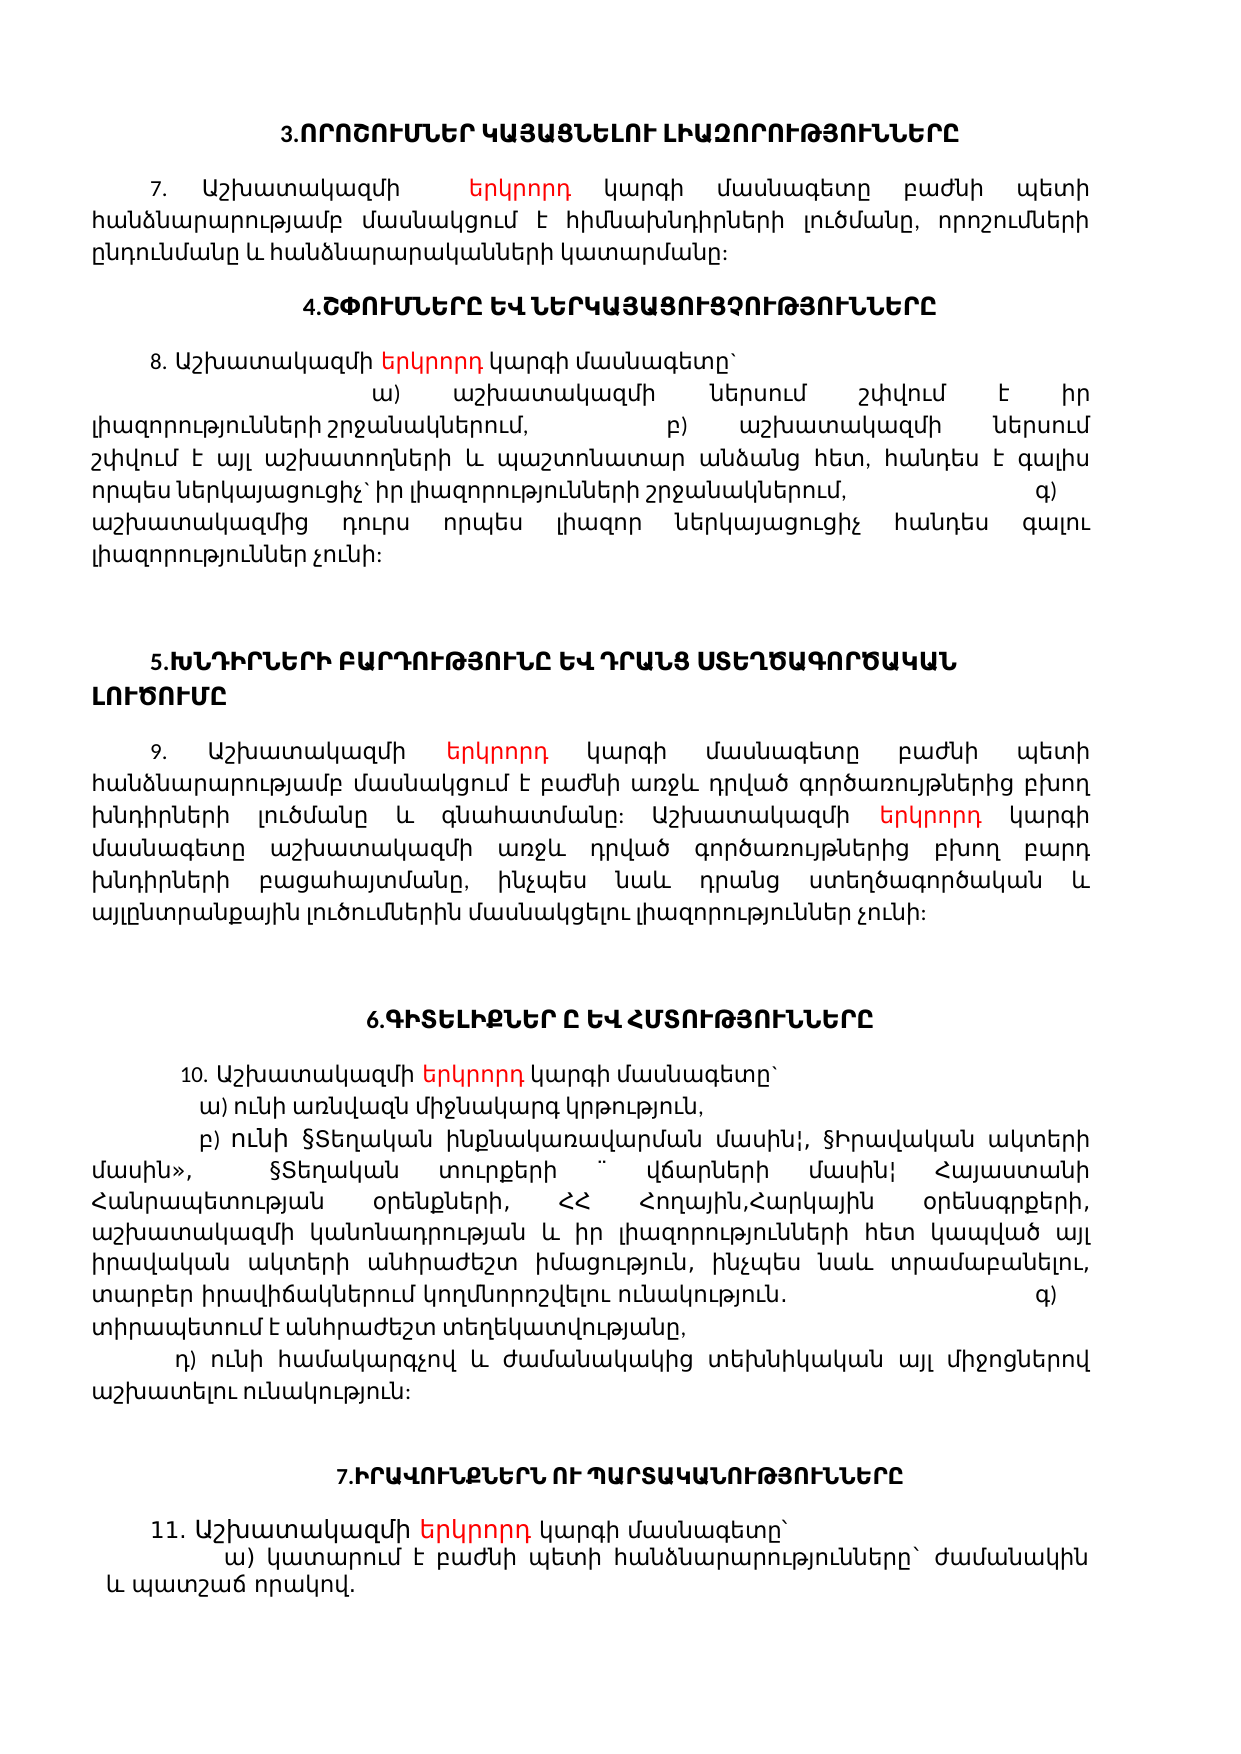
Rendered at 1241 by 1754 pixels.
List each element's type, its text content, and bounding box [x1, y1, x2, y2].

text 5.ԽՆԴԻՐՆԵՐԻ ԲԱՐԴՈՒԹՅՈՒՆԸ ԵՎ ԴՐԱՆՑ ՍՏԵՂԾԱԳՈՐԾԱԿԱՆ ԼՈՒԾՈՒՄԸ [91, 646, 1090, 712]
text 4.ՇՓՈՒՄՆԵՐԸ ԵՎ ՆԵՐԿԱՅԱՑՈՒՑՉՈՒԹՅՈՒՆՆԵՐԸ [91, 291, 1090, 322]
text 10. Աշխատակազմի երկրորդ կարգի մասնագետը` ա) ունի առնվազն միջնակարգ կրթություն, բ) ունի §Տեղական ինքնակառավարման մասին¦, §Իրավական ակտերի մասին», §Տեղական տուրքերի ¨ վճարների մասին¦ Հայաստանի Հանրապետության օրենքների, ՀՀ Հողային,Հարկային օրենսգրքերի, աշխատակազմի կանոնադրության և իր լիազորությունների հետ կապված այլ իրավական ակտերի անհրաժեշտ իմացություն, ինչպես նաև տրամաբանելու, տարբեր իրավիճակներում կողմնորոշվելու ունակություն. գ) տիրապետում է անհրաժեշտ տեղեկատվությանը, դ) ունի համակարգչով և ժամանակակից տեխնիկական այլ միջոցներով աշխատելու ունակություն: [91, 1060, 1090, 1437]
text 8. Աշխատակազմի երկրորդ կարգի մասնագետը` ա) աշխատակազմի ներսում շփվում է իր լիազորությունների շրջանակներում, բ) աշխատակազմի ներսում շփվում է այլ աշխատողների և պաշտոնատար անձանց հետ, հանդես է գալիս որպես ներկայացուցիչ` իր լիազորությունների շրջանակներում, գ) աշխատակազմից դուրս որպես լիազոր ներկայացուցիչ հանդես գալու լիազորություններ չունի: [91, 347, 1090, 568]
text 9. Աշխատակազմի երկրորդ կարգի մասնագետը բաժնի պետի հանձնարարությամբ մասնակցում է բաժնի առջև դրված գործառույթներից բխող խնդիրների լուծմանը և գնահատմանը: Աշխատակազմի երկրորդ կարգի մասնագետը աշխատակազմի առջև դրված գործառույթներից բխող բարդ խնդիրների բացահայտմանը, ինչպես նաև դրանց ստեղծագործական և այլընտրանքային լուծումներին մասնակցելու լիազորություններ չունի: [91, 737, 1090, 926]
text 7. Աշխատակազմի երկրորդ կարգի մասնագետը բաժնի պետի հանձնարարությամբ մասնակցում է հիմնախնդիրների լուծմանը, որոշումների ընդունմանը և հանձնարարականների կատարմանը: [91, 174, 1090, 266]
text 3.ՈՐՈՇՈՒՄՆԵՐ ԿԱՅԱՑՆԵԼՈՒ ԼԻԱԶՈՐՈՒԹՅՈՒՆՆԵՐԸ [91, 118, 1090, 149]
text 11. Աշխատակազմի երկրորդ կարգի մասնագետը՝ ա) կատարում է բաժնի պետի հանձնարարությունները` ժամանակին և պատշաճ որակով. [106, 1515, 1090, 1598]
text 7.ԻՐԱՎՈՒՆՔՆԵՐՆ ՈՒ ՊԱՐՏԱԿԱՆՈՒԹՅՈՒՆՆԵՐԸ [91, 1462, 1090, 1490]
text 6.ԳԻՏԵԼԻՔՆԵՐ Ը ԵՎ ՀՄՏՈՒԹՅՈՒՆՆԵՐԸ [91, 1004, 1090, 1035]
